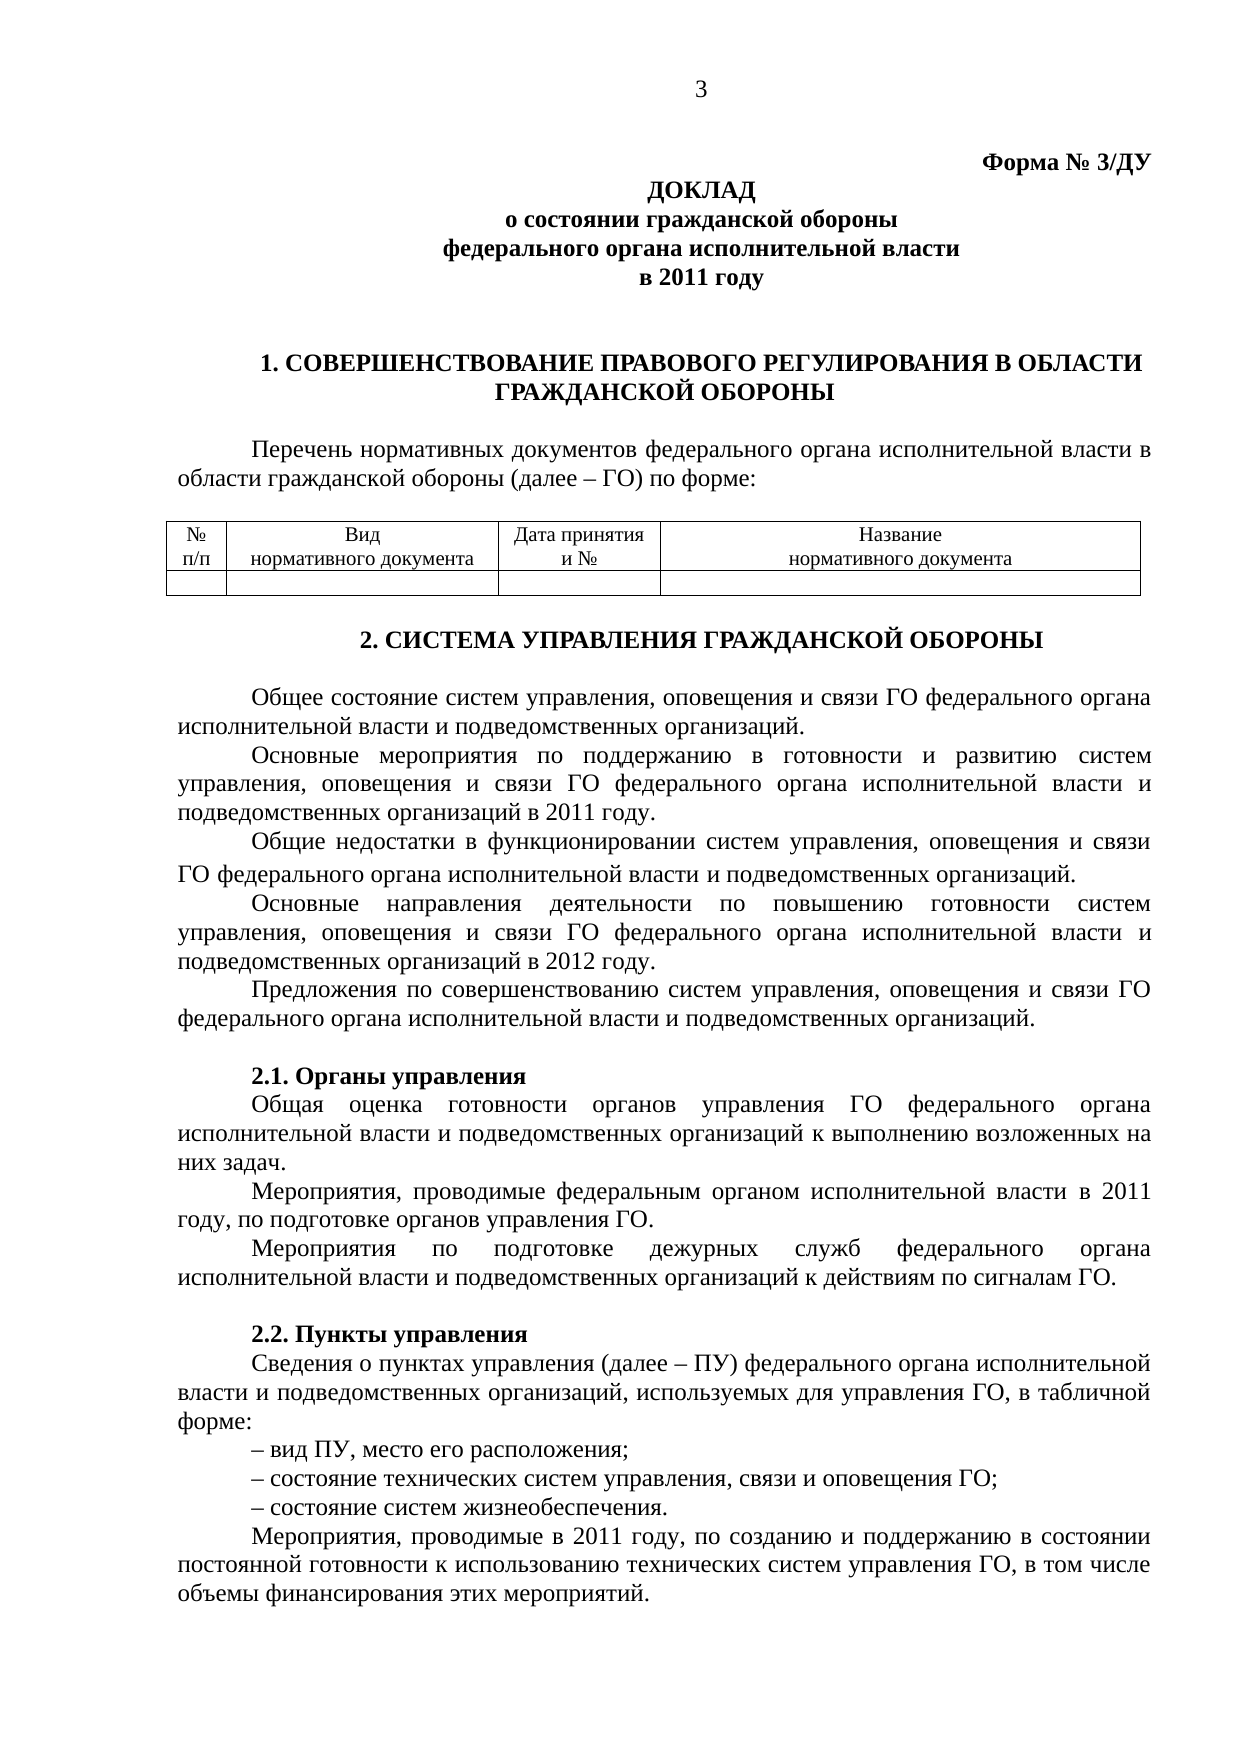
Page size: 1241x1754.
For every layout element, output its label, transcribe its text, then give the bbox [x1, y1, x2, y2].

subtitle 2.2. Пункты управления [177, 1319, 1152, 1348]
text Форма № 3/ДУ [177, 147, 1152, 176]
table_cell [227, 571, 498, 595]
table_header Название нормативного документа [661, 522, 1140, 570]
text Основные мероприятия по поддержанию в готовности и развитию систем управления, оповещения и связи ГО федерального органа исполнительной власти и подведомственных организаций в 2011 году. [177, 740, 1152, 826]
text Общая оценка готовности органов управления ГО федерального органа исполнительной власти и подведомственных организаций к выполнению возложенных на них задач. [177, 1089, 1152, 1176]
text – вид ПУ, место его расположения; [177, 1434, 1152, 1463]
table_header Вид нормативного документа [227, 522, 498, 570]
text Общее состояние систем управления, оповещения и связи ГО федерального органа исполнительной власти и подведомственных организаций. [177, 682, 1152, 740]
table_cell [167, 571, 226, 595]
text федерального органа исполнительной власти [177, 233, 1152, 262]
text о состоянии гражданской обороны [177, 204, 1152, 233]
text Сведения о пунктах управления (далее – ПУ) федерального органа исполнительной власти и подведомственных организаций, используемых для управления ГО, в табличной форме: [177, 1348, 1152, 1434]
text Общие недостатки в функционировании систем управления, оповещения и связи ГО федерального органа исполнительной власти и подведомственных организаций. [177, 826, 1152, 888]
text – состояние технических систем управления, связи и оповещения ГО; [177, 1463, 1152, 1492]
text ДОКЛАД [177, 176, 1152, 204]
title 1. СОВЕРШЕНСТВОВАНИЕ ПРАВОВОГО РЕГУЛИРОВАНИЯ В ОБЛАСТИ ГРАЖДАНСКОЙ ОБОРОНЫ [177, 348, 1152, 406]
text в 2011 году [177, 262, 1152, 291]
title 2. СИСТЕМА УПРАВЛЕНИЯ ГРАЖДАНСКОЙ ОБОРОНЫ [177, 625, 1152, 653]
subtitle 2.1. Органы управления [177, 1061, 1152, 1089]
text Мероприятия, проводимые в 2011 году, по созданию и поддержанию в состоянии постоянной готовности к использованию технических систем управления ГО, в том числе объемы финансирования этих мероприятий. [177, 1521, 1152, 1607]
text Мероприятия, проводимые федеральным органом исполнительной власти в 2011 году, по подготовке органов управления ГО. [177, 1176, 1152, 1233]
text Перечень нормативных документов федерального органа исполнительной власти в области гражданской обороны (далее – ГО) по форме: [177, 434, 1152, 492]
table_header № п/п [167, 522, 226, 570]
table_cell [499, 571, 660, 595]
table_header Дата принятия и № [499, 522, 660, 570]
table_cell [661, 571, 1140, 595]
text Мероприятия по подготовке дежурных служб федерального органа исполнительной власти и подведомственных организаций к действиям по сигналам ГО. [177, 1233, 1152, 1291]
text Предложения по совершенствованию систем управления, оповещения и связи ГО федерального органа исполнительной власти и подведомственных организаций. [177, 974, 1152, 1032]
text Основные направления деятельности по повышению готовности систем управления, оповещения и связи ГО федерального органа исполнительной власти и подведомственных организаций в 2012 году. [177, 888, 1152, 974]
text – состояние систем жизнеобеспечения. [177, 1492, 1152, 1521]
